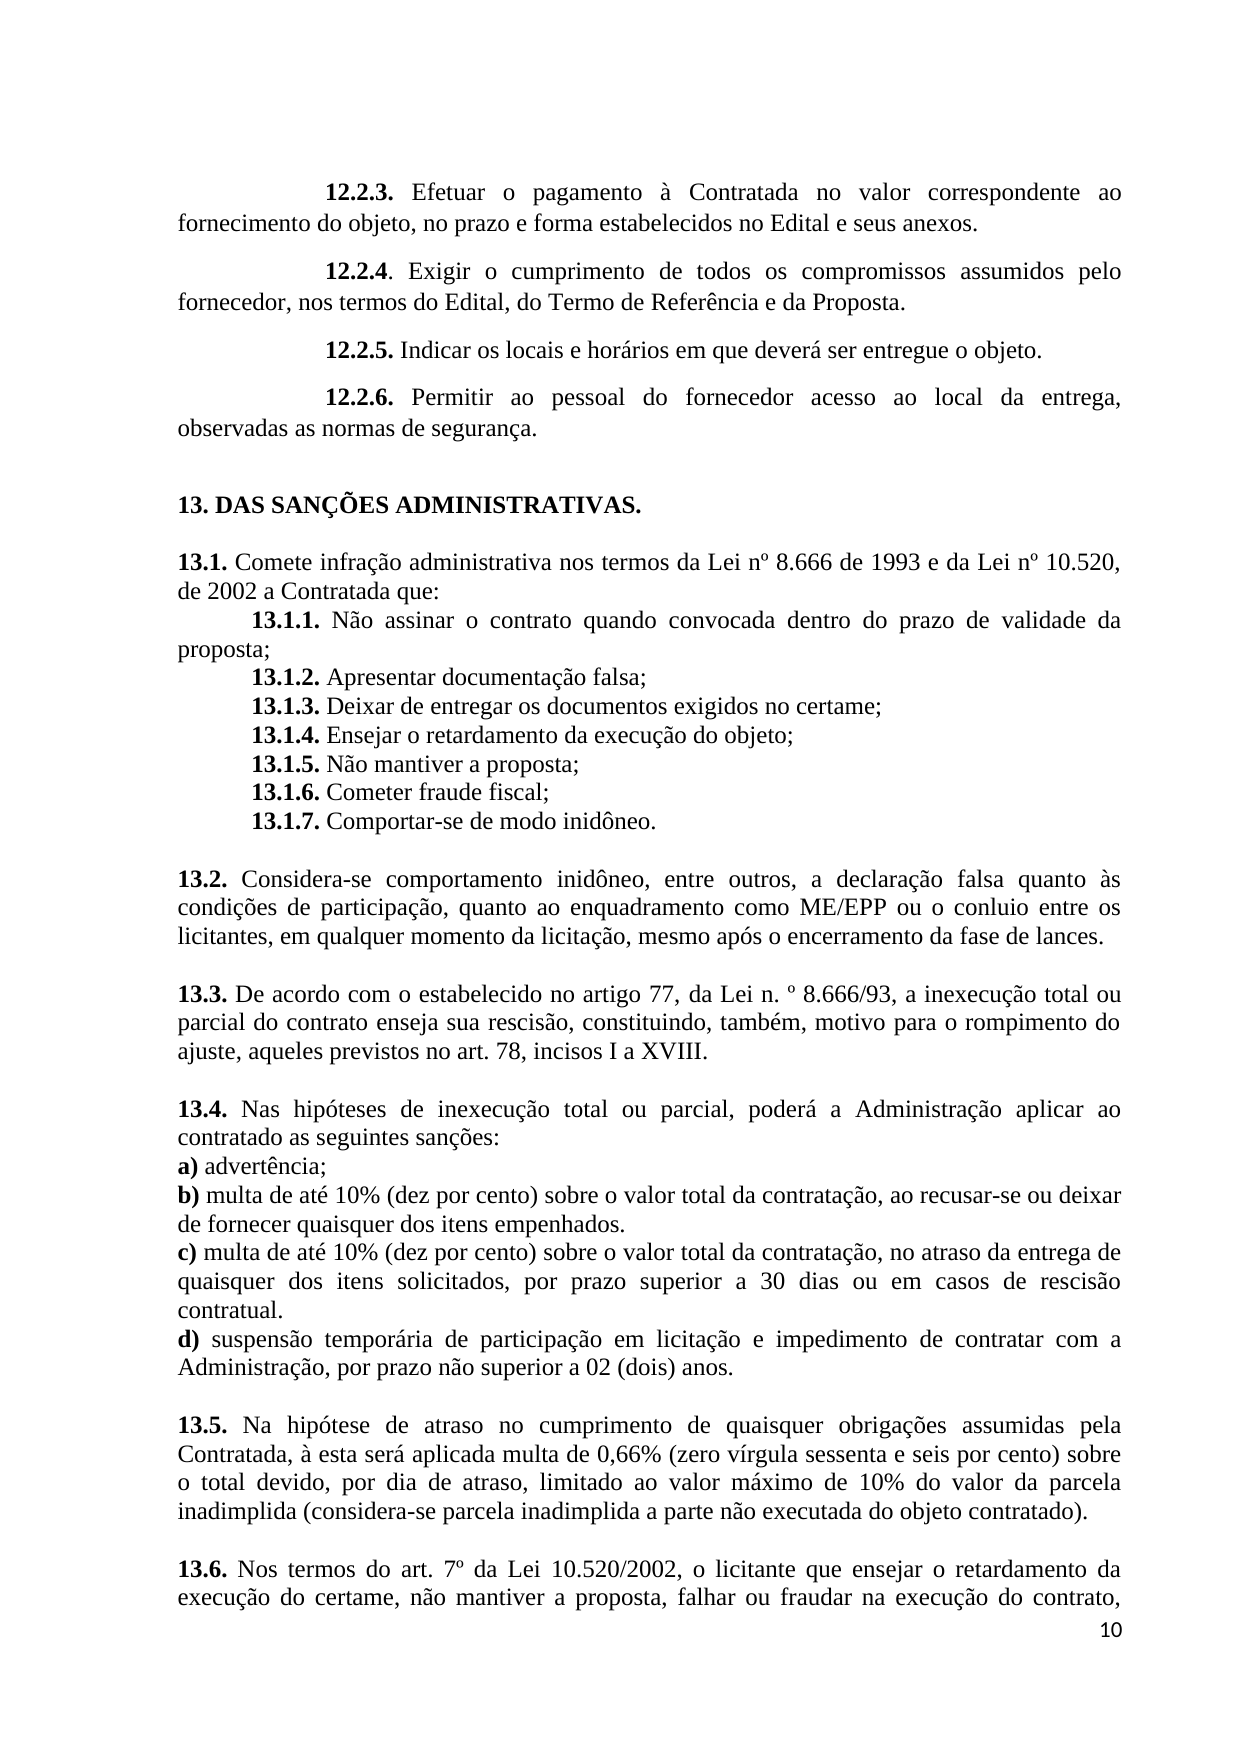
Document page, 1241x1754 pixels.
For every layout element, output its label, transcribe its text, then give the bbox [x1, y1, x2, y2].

text 13. DAS SANÇÕES ADMINISTRATIVAS. [177, 490, 1122, 519]
text 12.2.5. Indicar os locais e horários em que deverá ser entregue o objeto. [177, 335, 1122, 363]
text 13.1.5. Não mantiver a proposta; [177, 749, 1122, 777]
text c) multa de até 10% (dez por cento) sobre o valor total da contratação, no atraso da entrega de quaisquer dos itens solicitados, por prazo superior a 30 dias ou em casos de rescisão contratual. [177, 1237, 1122, 1324]
text 13.1.6. Cometer fraude fiscal; [177, 777, 1122, 806]
text 13.5. Na hipótese de atraso no cumprimento de quaisquer obrigações assumidas pela Contratada, à esta será aplicada multa de 0,66% (zero vírgula sessenta e seis por cento) sobre o total devido, por dia de atraso, limitado ao valor máximo de 10% do valor da parcela inadimplida (considera-se parcela inadimplida a parte não executada do objeto contratado). [177, 1410, 1122, 1525]
text 13.1.1. Não assinar o contrato quando convocada dentro do prazo de validade da proposta; [177, 605, 1122, 662]
text a) advertência; [177, 1151, 1122, 1180]
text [177, 1554, 1122, 1611]
text 13.1.4. Ensejar o retardamento da execução do objeto; [177, 720, 1122, 749]
text 13.2. Considera-se comportamento inidôneo, entre outros, a declaração falsa quanto às condições de participação, quanto ao enquadramento como ME/EPP ou o conluio entre os licitantes, em qualquer momento da licitação, mesmo após o encerramento da fase de lances. [177, 864, 1122, 950]
text 12.2.3. Efetuar o pagamento à Contratada no valor correspondente ao fornecimento do objeto, no prazo e forma estabelecidos no Edital e seus anexos. [177, 177, 1122, 237]
text 13.3. De acordo com o estabelecido no artigo 77, da Lei n. º 8.666/93, a inexecução total ou parcial do contrato enseja sua rescisão, constituindo, também, motivo para o rompimento do ajuste, aqueles previstos no art. 78, incisos I a XVIII. [177, 979, 1122, 1065]
text 13.1.3. Deixar de entregar os documentos exigidos no certame; [177, 691, 1122, 720]
text 13.1.2. Apresentar documentação falsa; [177, 662, 1122, 691]
text b) multa de até 10% (dez por cento) sobre o valor total da contratação, ao recusar-se ou deixar de fornecer quaisquer dos itens empenhados. [177, 1180, 1122, 1237]
text 13.1.7. Comportar-se de modo inidôneo. [177, 806, 1122, 835]
text 13.1. Comete infração administrativa nos termos da Lei nº 8.666 de 1993 e da Lei nº 10.520, de 2002 a Contratada que: [177, 547, 1122, 605]
text 13.4. Nas hipóteses de inexecução total ou parcial, poderá a Administração aplicar ao contratado as seguintes sanções: [177, 1094, 1122, 1151]
text d) suspensão temporária de participação em licitação e impedimento de contratar com a Administração, por prazo não superior a 02 (dois) anos. [177, 1324, 1122, 1381]
text 12.2.4. Exigir o cumprimento de todos os compromissos assumidos pelo fornecedor, nos termos do Edital, do Termo de Referência e da Proposta. [177, 256, 1122, 316]
text 12.2.6. Permitir ao pessoal do fornecedor acesso ao local da entrega, observadas as normas de segurança. [177, 382, 1122, 442]
